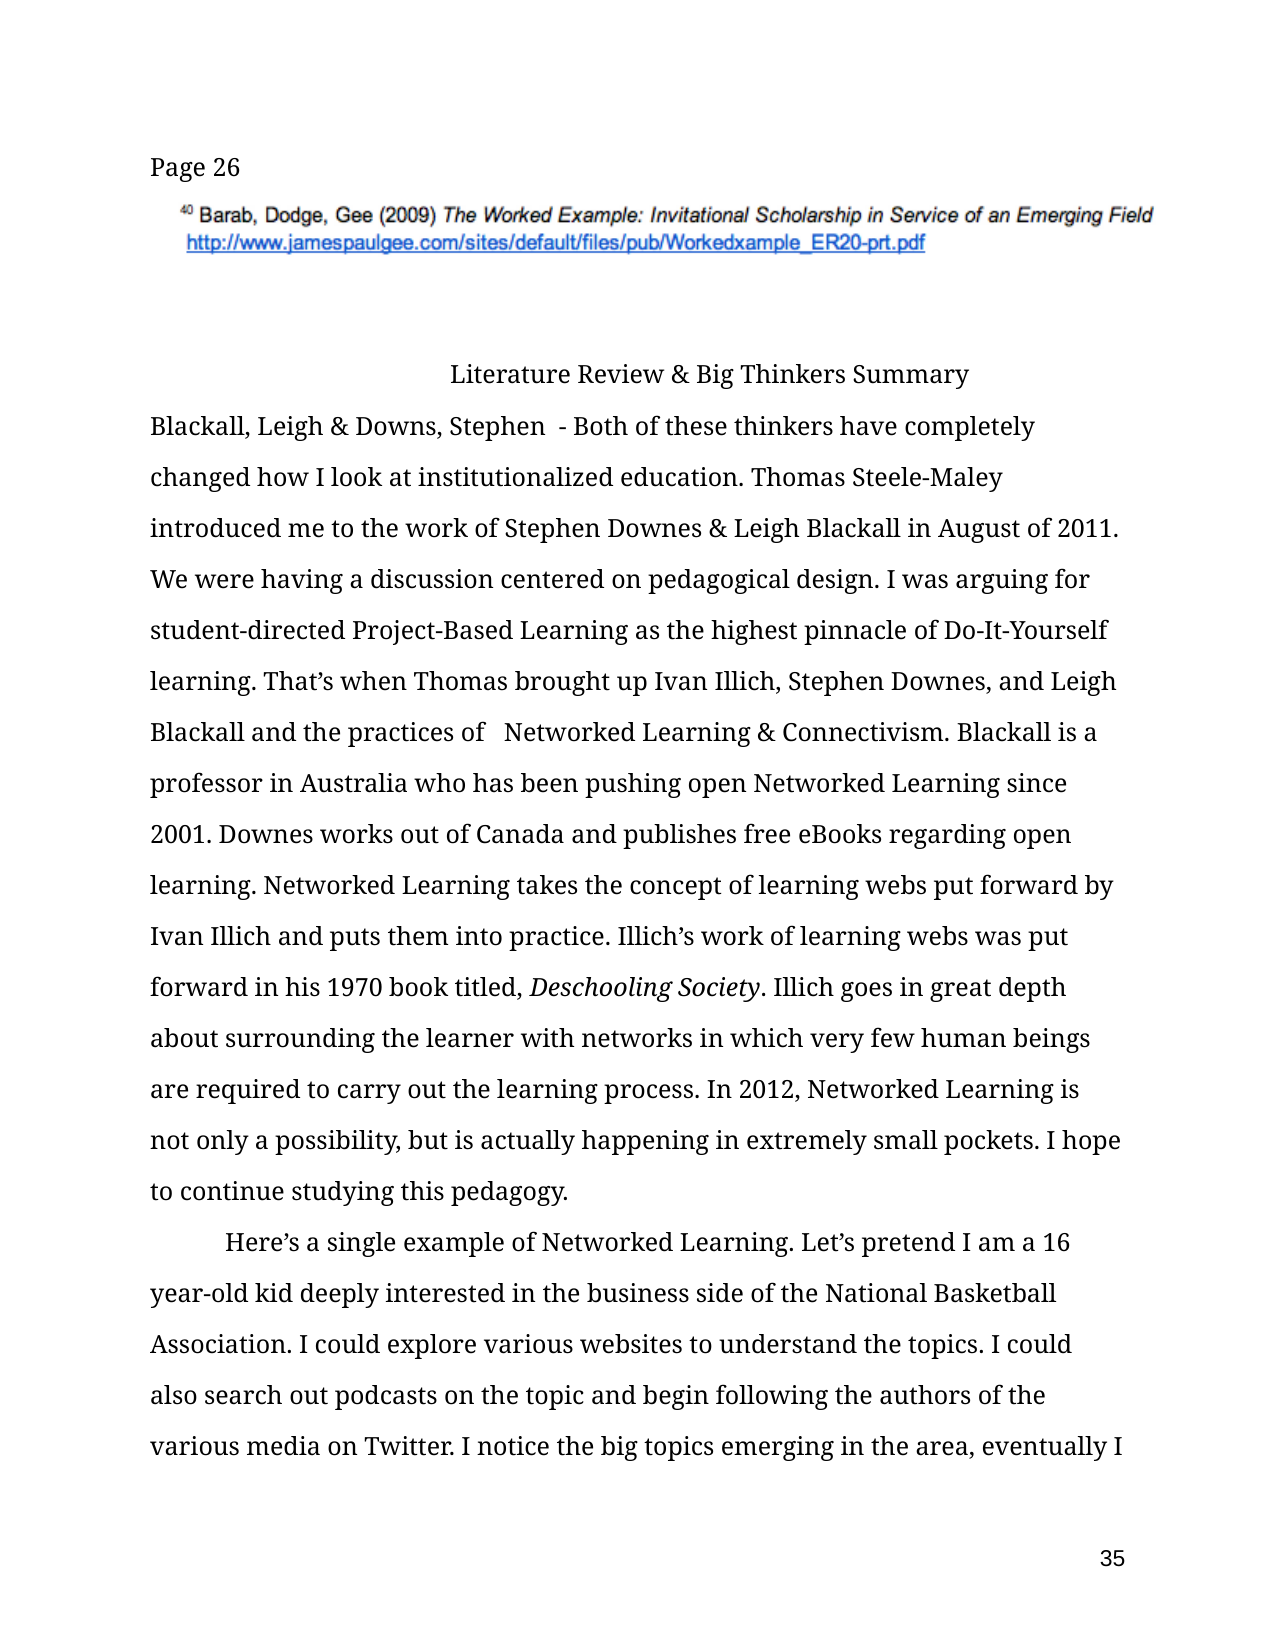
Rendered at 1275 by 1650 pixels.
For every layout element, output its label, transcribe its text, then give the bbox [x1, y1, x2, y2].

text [150, 1225, 1125, 1463]
text Blackall, Leigh & Downs, Stephen - Both of these thinkers have completely changed how I look at institutionalized education. Thomas Steele-Maley introduced me to the work of Stephen Downes & Leigh Blackall in August of 2011. We were having a discussion centered on pedagogical design. I was arguing for student-directed Project-Based Learning as the highest pinnacle of Do-It-Yourself learning. That’s when Thomas brought up Ivan Illich, Stephen Downes, and Leigh Blackall and the practices of Networked Learning & Connectivism. Blackall is a professor in Australia who has been pushing open Networked Learning since 2001. Downes works out of Canada and publishes free eBooks regarding open learning. Networked Learning takes the concept of learning webs put forward by Ivan Illich and puts them into practice. Illich’s work of learning webs was put forward in his 1970 book titled, Deschooling Society. Illich goes in great depth about surrounding the learner with networks in which very few human beings are required to carry out the learning process. In 2012, Networked Learning is not only a possibility, but is actually happening in extremely small pockets. I hope to continue studying this pedagogy. [150, 408, 1125, 1208]
text Page 26 [150, 150, 1125, 184]
picture [168, 201, 1179, 266]
text Literature Review & Big Thinkers Summary [150, 357, 1125, 391]
